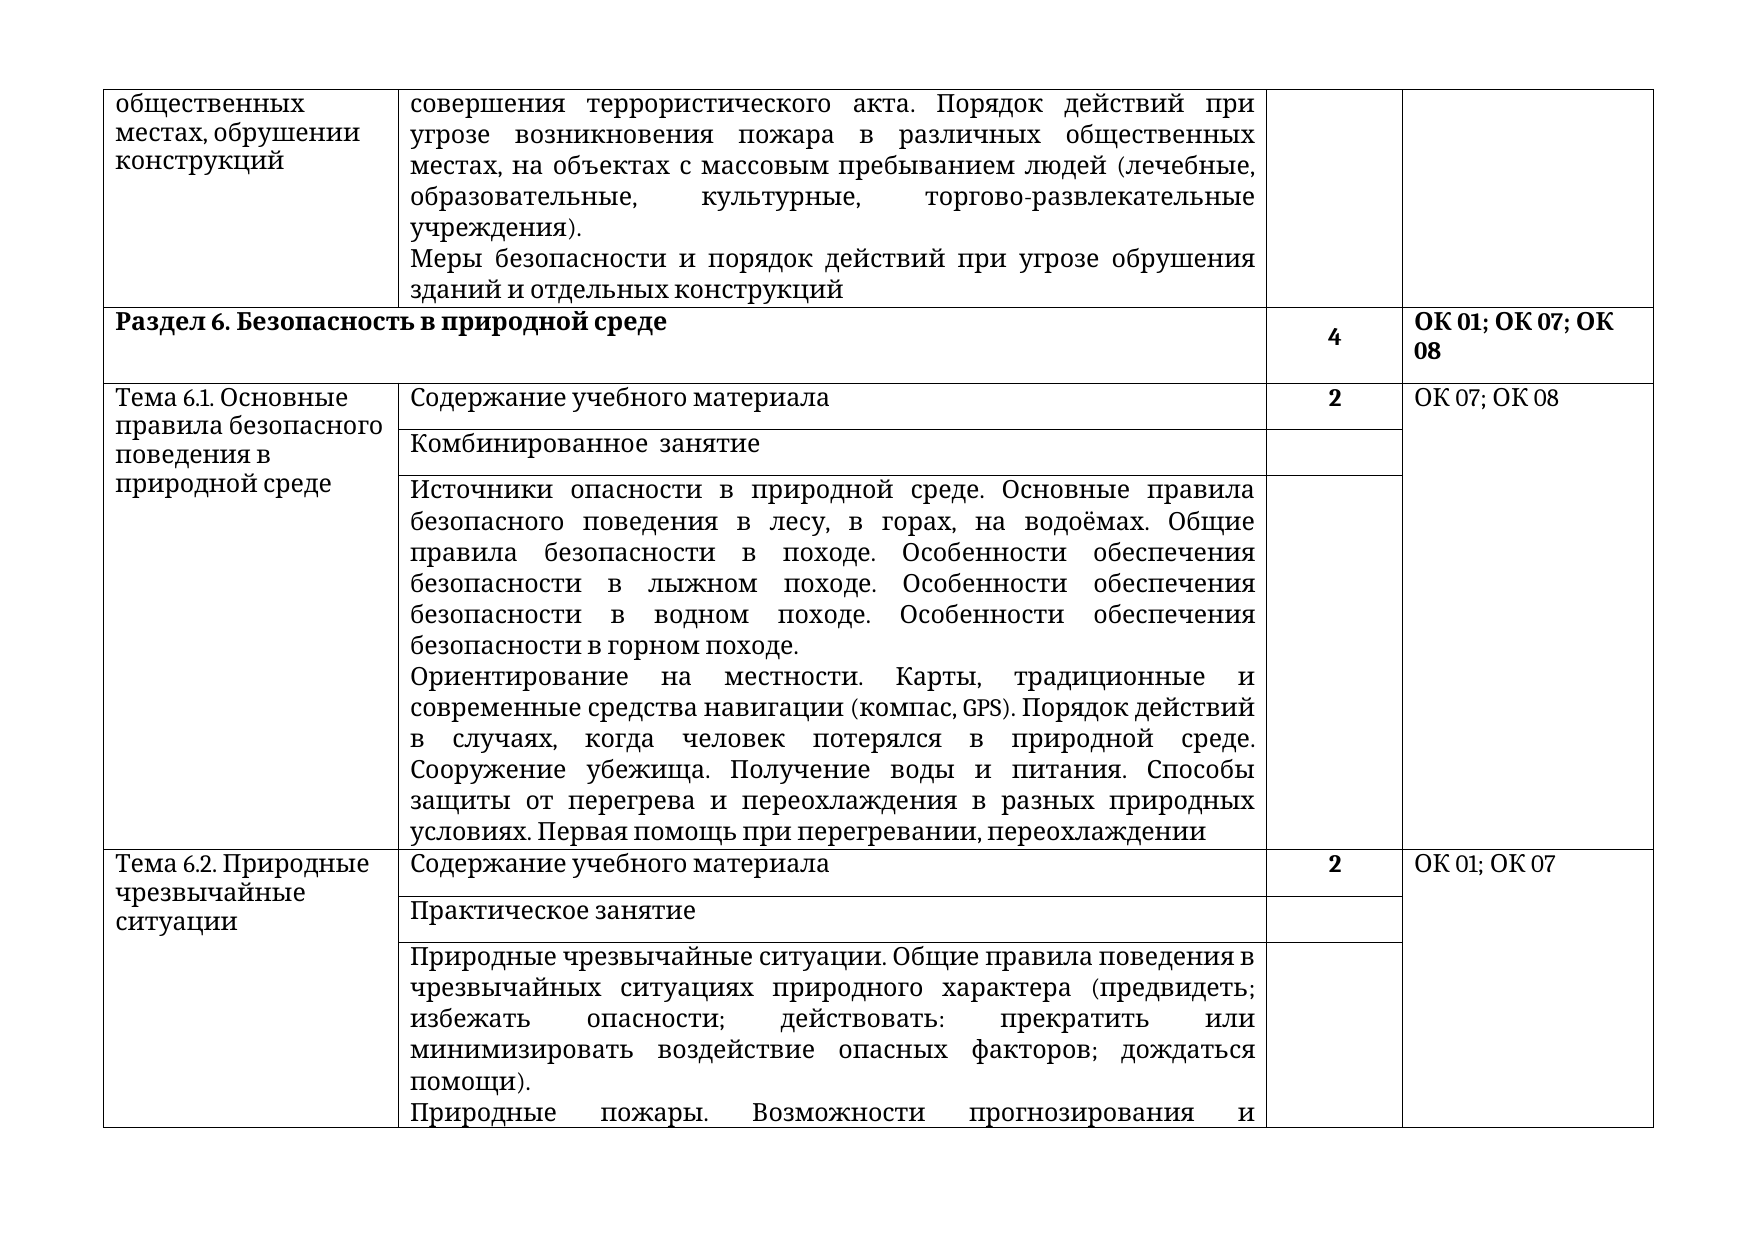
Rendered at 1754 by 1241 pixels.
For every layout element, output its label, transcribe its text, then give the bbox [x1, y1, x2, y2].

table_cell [399, 943, 1266, 1127]
table_cell Источники опасности в природной среде. Основные правила безопасного поведения в лесу, в горах, на водоёмах. Общие правила безопасности в походе. Особенности обеспечения безопасности в лыжном походе. Особенности обеспечения безопасности в водном походе. Особенности обеспечения безопасности в горном походе. Ориентирование на местности. Карты, традиционные и современные средства навигации (компас, GPS). Порядок действий в случаях, когда человек потерялся в природной среде. Сооружение убежища. Получение воды и питания. Способы защиты от перегрева и переохлаждения в разных природных условиях. Первая помощь при перегревании, переохлаждении [399, 476, 1266, 849]
table_cell Комбинированное занятие [399, 430, 1266, 475]
table_cell [1267, 476, 1402, 849]
table_cell [1267, 430, 1402, 475]
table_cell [399, 90, 1266, 307]
table_cell 2 [1267, 384, 1402, 429]
table_cell 4 [1267, 308, 1402, 382]
table_cell Содержание учебного материала [399, 850, 1266, 896]
table_cell ОК 01; ОК 07; ОК 08 [1403, 308, 1653, 382]
table_cell [1267, 897, 1402, 942]
table_cell Раздел 6. Безопасность в природной среде [104, 308, 1266, 382]
table_cell Тема 6.2. Природные чрезвычайные ситуации [104, 850, 398, 1127]
table_cell Практическое занятие [399, 897, 1266, 942]
table_cell 2 [1267, 850, 1402, 896]
table_cell ОК 01; ОК 07 [1403, 850, 1653, 1127]
table_cell [1267, 90, 1402, 307]
table_cell ОК 07; ОК 08 [1403, 384, 1653, 849]
table_cell Содержание учебного материала [399, 384, 1266, 429]
table_cell [1267, 943, 1402, 1127]
table_cell Тема 6.1. Основные правила безопасного поведения в природной среде [104, 384, 398, 849]
